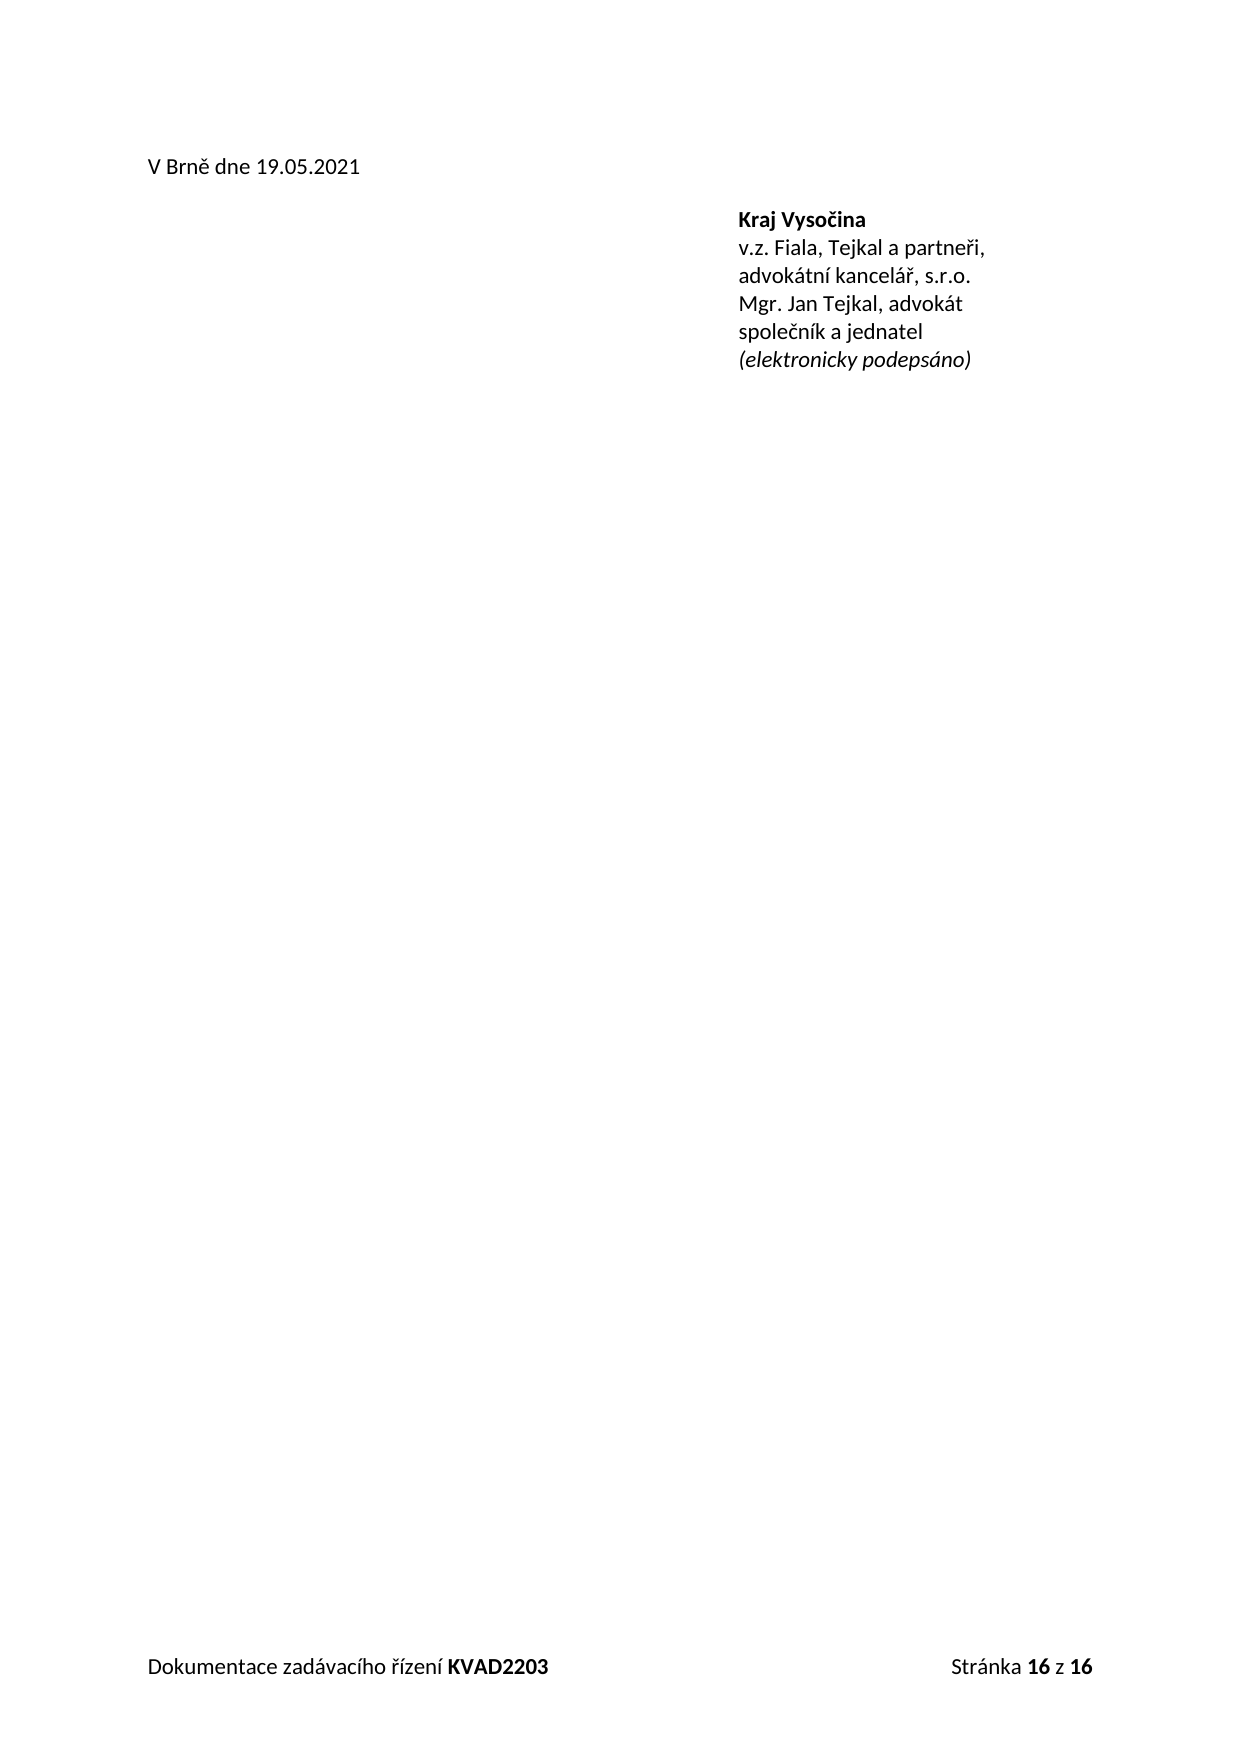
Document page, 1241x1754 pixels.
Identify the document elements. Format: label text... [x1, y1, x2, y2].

text advokátní kancelář, s.r.o. [738, 261, 1093, 289]
text (elektronicky podepsáno) [738, 345, 1093, 373]
text Mgr. Jan Tejkal, advokát [738, 289, 1093, 317]
text v.z. Fiala, Tejkal a partneři, [738, 233, 1093, 261]
text Kraj Vysočina [738, 205, 1093, 233]
text V Brně dne [148, 152, 1093, 180]
text společník a jednatel [738, 317, 1093, 345]
